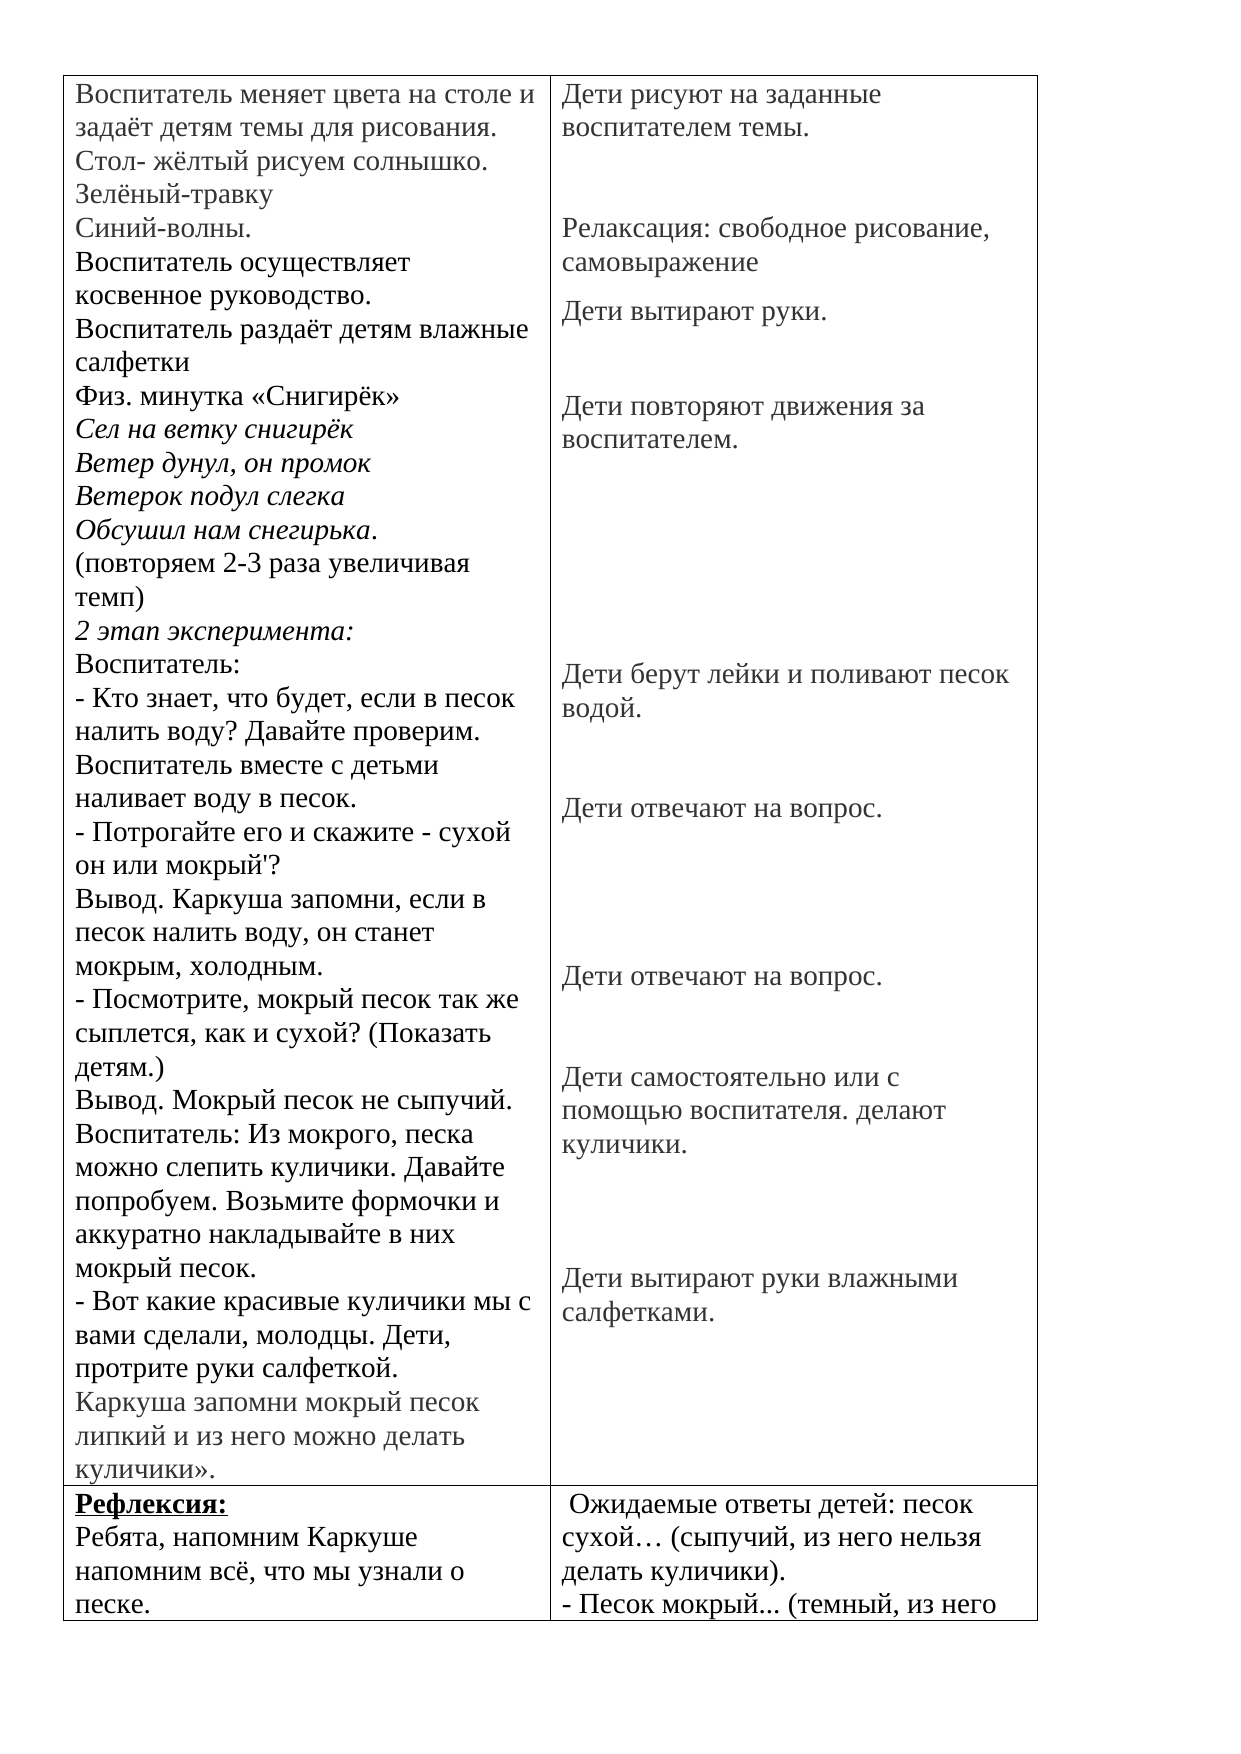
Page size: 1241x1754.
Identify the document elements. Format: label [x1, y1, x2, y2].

table_cell [551, 76, 1037, 1485]
table_cell [64, 76, 550, 1485]
table_cell [551, 1486, 1037, 1620]
table_cell [64, 1486, 550, 1620]
